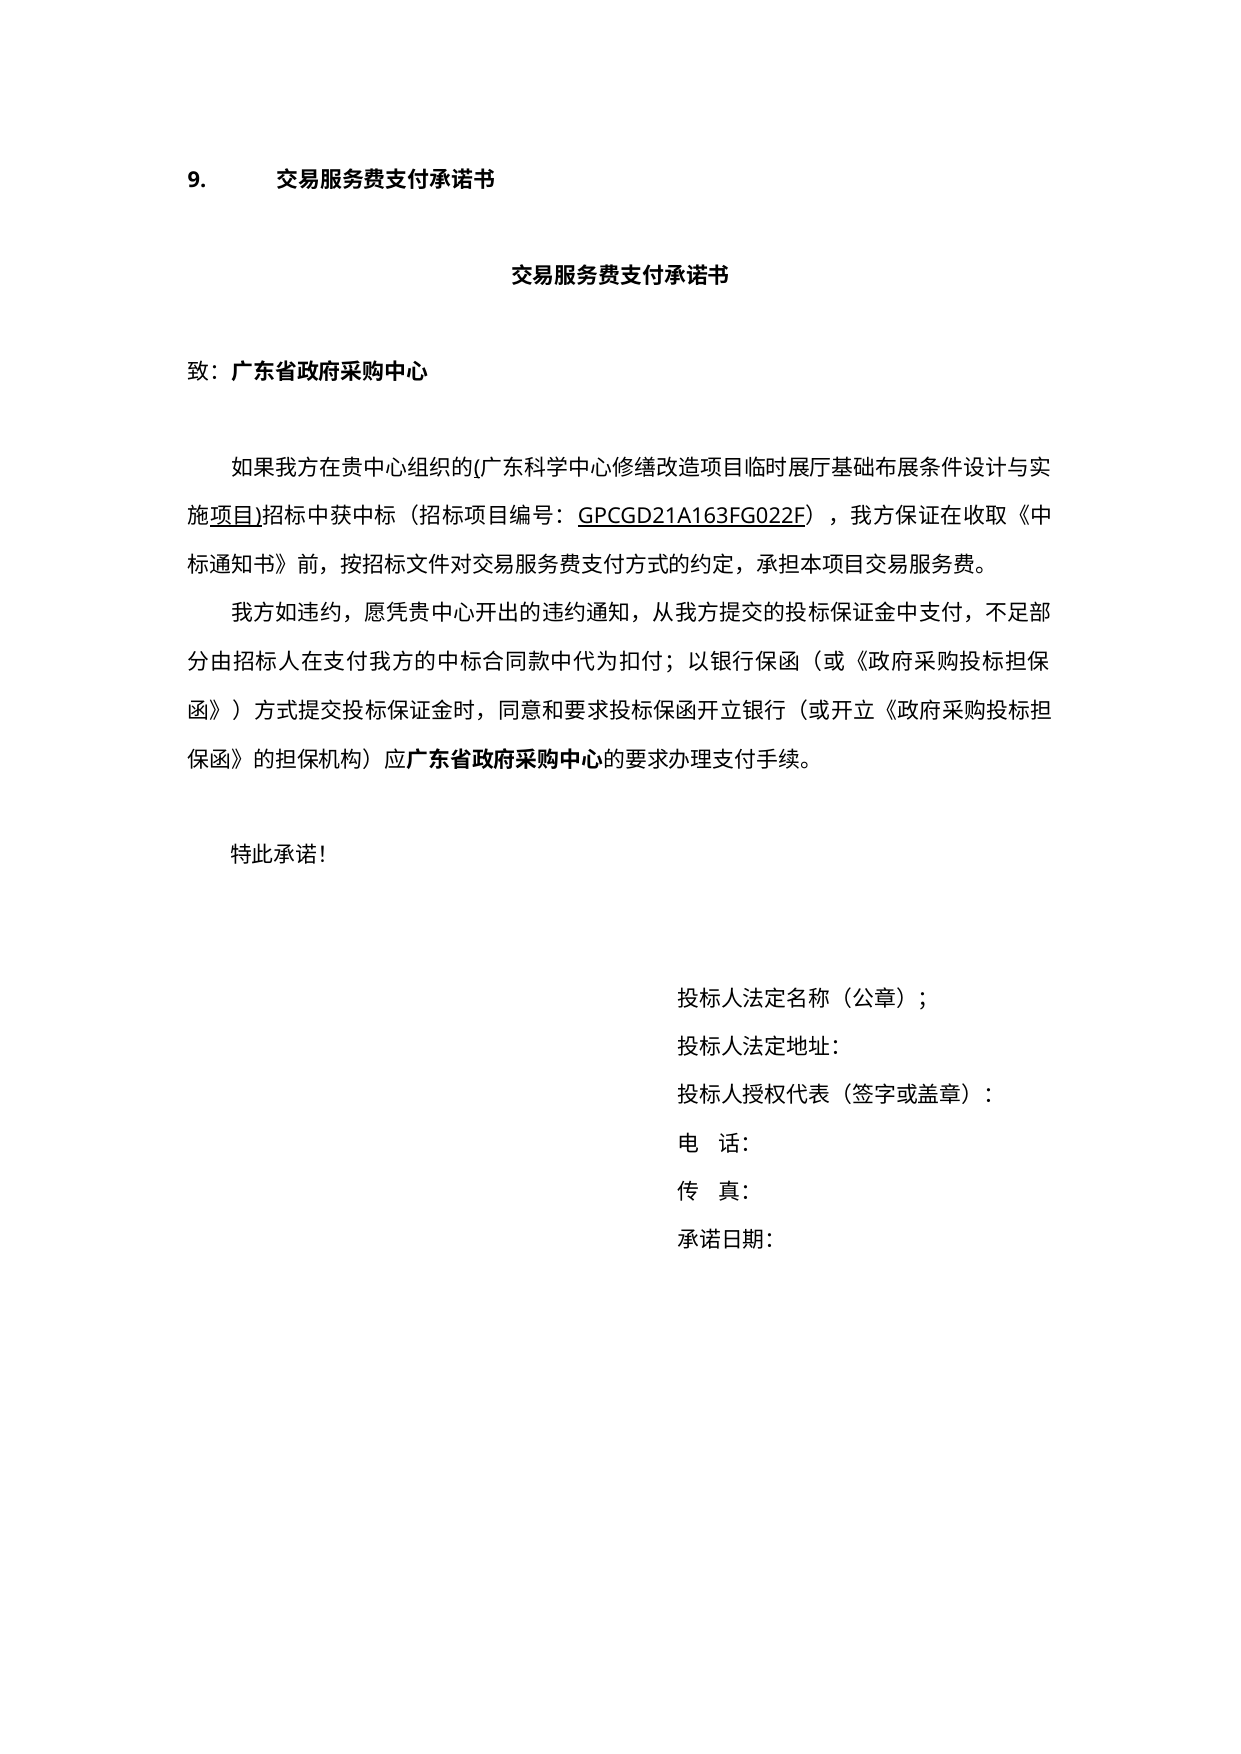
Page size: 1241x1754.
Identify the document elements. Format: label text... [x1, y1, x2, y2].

text 致：广东省政府采购中心 [187, 353, 1053, 386]
subtitle 交易服务费支付承诺书 [187, 162, 1053, 194]
text 如果我方在贵中心组织的(广东科学中心修缮改造项目临时展厅基础布展条件设计与实施项目)招标中获中标（招标项目编号：GPCGD21A163FG022F），我方保证在收取《中标通知书》前，按招标文件对交易服务费支付方式的约定，承担本项目交易服务费。 [187, 449, 1053, 579]
text 投标人法定名称（公章）； [677, 980, 1053, 1013]
text 承诺日期： [677, 1222, 1053, 1254]
text 传 真： [677, 1173, 1053, 1206]
text 特此承诺！ [187, 837, 1053, 869]
text 电 话： [677, 1125, 1053, 1158]
text 投标人法定地址： [677, 1028, 1053, 1061]
text 投标人授权代表（签字或盖章）： [677, 1077, 1053, 1109]
text 我方如违约，愿凭贵中心开出的违约通知，从我方提交的投标保证金中支付，不足部分由招标人在支付我方的中标合同款中代为扣付；以银行保函（或《政府采购投标担保函》）方式提交投标保证金时，同意和要求投标保函开立银行（或开立《政府采购投标担保函》的担保机构）应广东省政府采购中心的要求办理支付手续。 [187, 595, 1053, 774]
text 交易服务费支付承诺书 [187, 258, 1053, 290]
